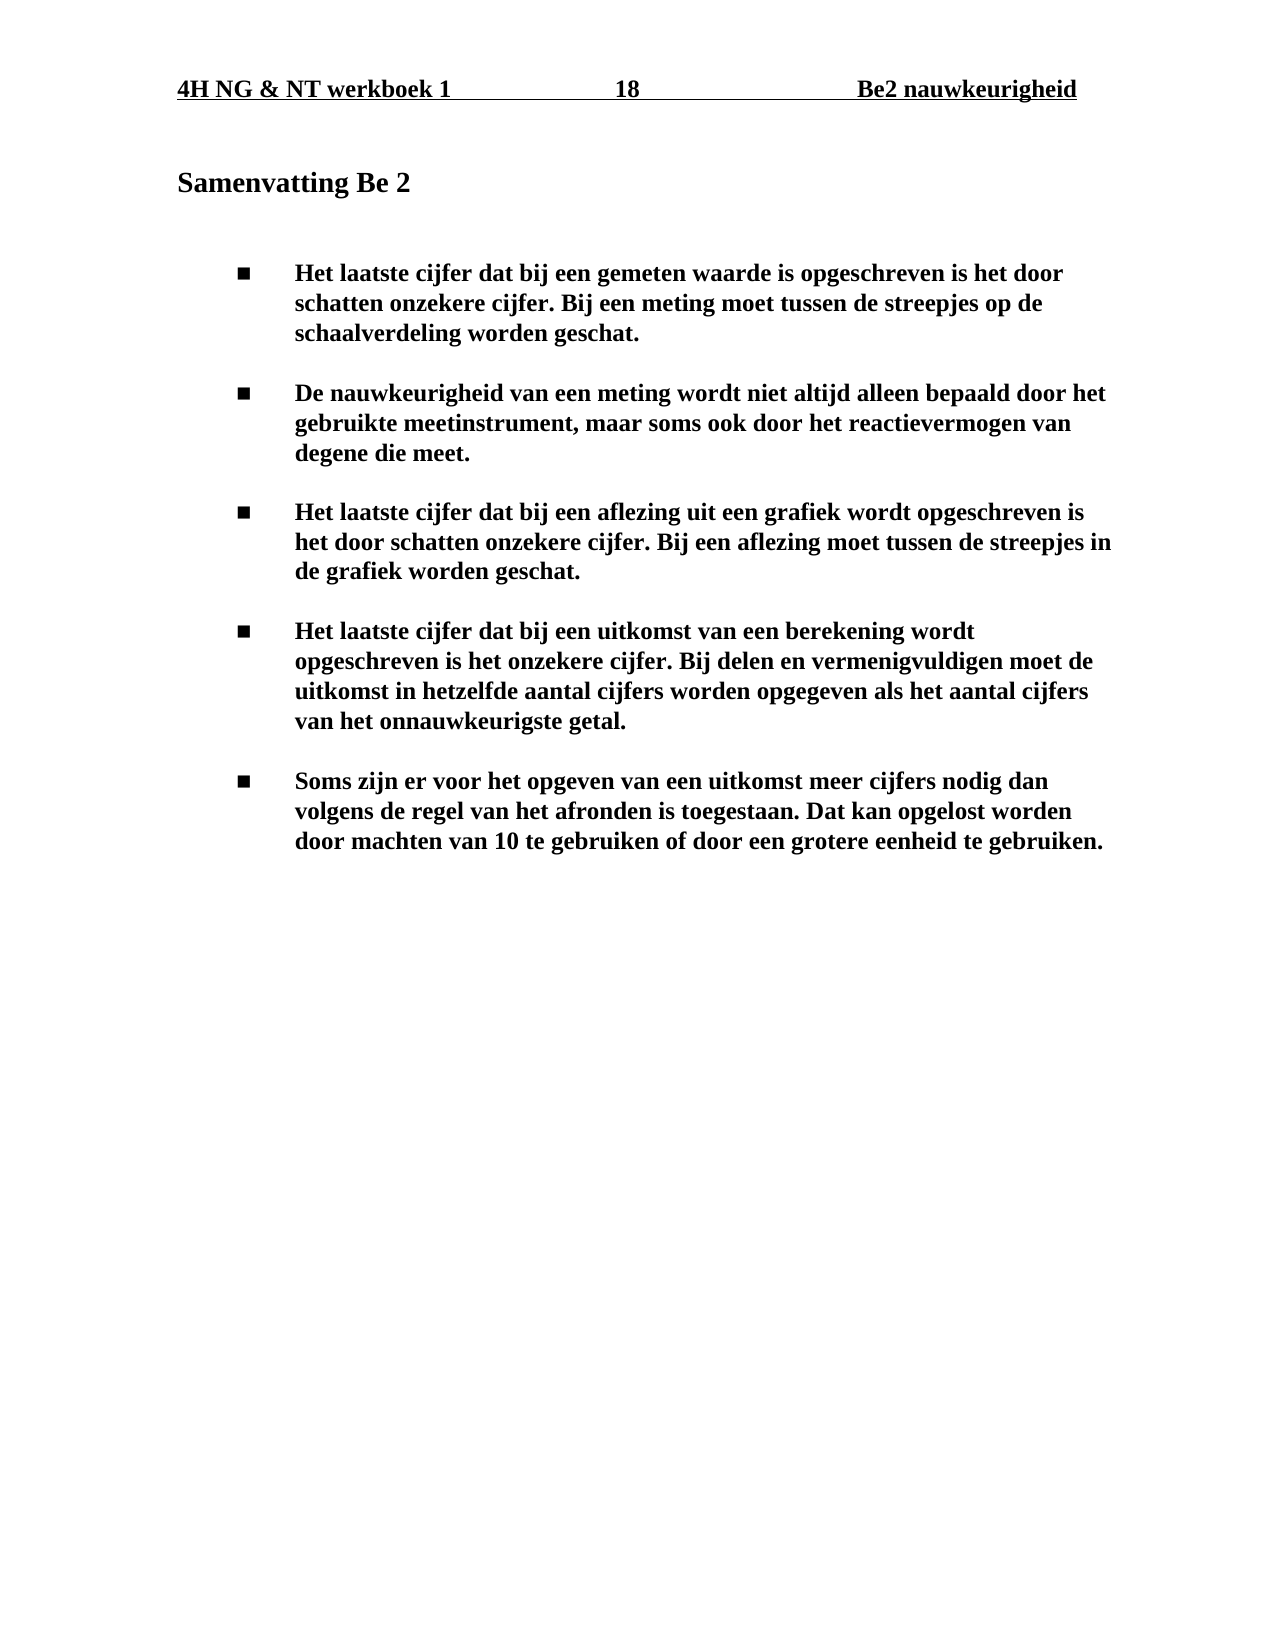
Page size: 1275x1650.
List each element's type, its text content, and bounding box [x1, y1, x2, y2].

list De nauwkeurigheid van een meting wordt niet altijd alleen bepaald door het gebruikte meetinstrument, maar soms ook door het reactievermogen van degene die meet. [236, 378, 1114, 468]
list Het laatste cijfer dat bij een gemeten waarde is opgeschreven is het door schatten onzekere cijfer. Bij een meting moet tussen de streepjes op de schaalverdeling worden geschat. [236, 257, 1124, 347]
list Het laatste cijfer dat bij een uitkomst van een berekening wordt opgeschreven is het onzekere cijfer. Bij delen en vermenigvuldigen moet de uitkomst in hetzelfde aantal cijfers worden opgegeven als het aantal cijfers van het onnauwkeurigste getal. [236, 616, 1114, 736]
list Soms zijn er voor het opgeven van een uitkomst meer cijfers nodig dan volgens de regel van het afronden is toegestaan. Dat kan opgelost worden door machten van 10 te gebruiken of door een grotere eenheid te gebruiken. [236, 766, 1124, 856]
list Het laatste cijfer dat bij een aflezing uit een grafiek wordt opgeschreven is het door schatten onzekere cijfer. Bij een aflezing moet tussen de streepjes in de grafiek worden geschat. [236, 497, 1124, 586]
text Samenvatting Be 2 [177, 165, 1144, 198]
